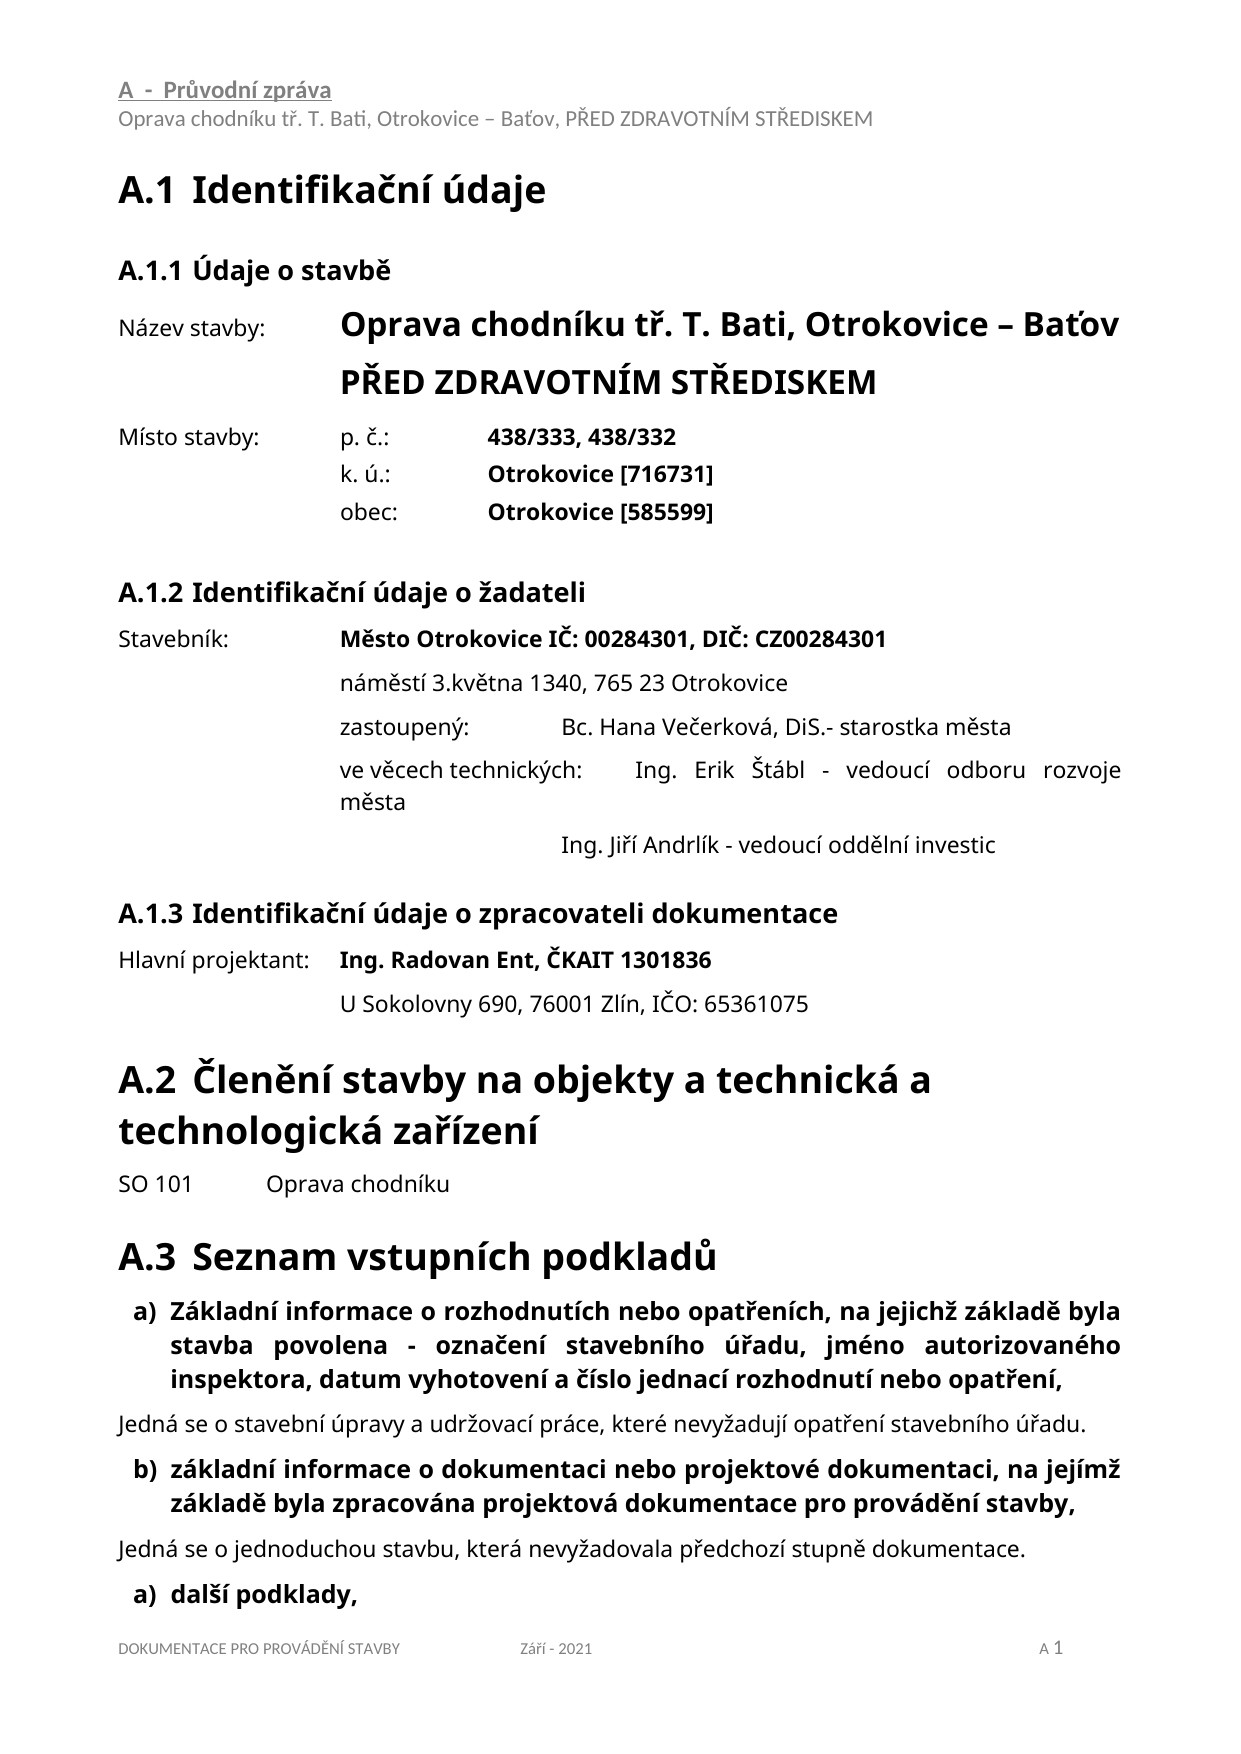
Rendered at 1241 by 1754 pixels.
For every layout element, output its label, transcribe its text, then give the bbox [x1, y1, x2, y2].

text Ing. Jiří Andrlík - vedoucí oddělní investic [339, 829, 1122, 861]
text Místo stavby: p. č.: 438/333, 438/332 [118, 421, 1122, 452]
text zastoupený: Bc. Hana Večerková, DiS.- starostka města [339, 711, 1122, 742]
list další podklady, [133, 1576, 1122, 1611]
text Stavebník: Město Otrokovice IČ: 00284301, DIČ: CZ00284301 [118, 623, 1122, 654]
text ve věcech technických: Ing. Erik Štábl - vedoucí odboru rozvoje města [339, 754, 1122, 817]
text Jedná se o jednoduchou stavbu, která nevyžadovala předchozí stupně dokumentace. [118, 1533, 1122, 1564]
text A.1 Identifikační údaje [118, 163, 1122, 214]
text Hlavní projektant: Ing. Radovan Ent, ČKAIT 1301836 [118, 944, 1122, 975]
text obec: Otrokovice [585599] [137, 496, 1122, 527]
text A.1.2 Identifikační údaje o žadateli [118, 574, 1122, 611]
text U Sokolovny 690, 76001 Zlín, IČO: 65361075 [118, 988, 1122, 1019]
text k. ú.: Otrokovice [716731] [137, 458, 1122, 489]
text A.1.3 Identifikační údaje o zpracovateli dokumentace [118, 894, 1122, 931]
text náměstí 3.května 1340, 765 23 Otrokovice [339, 667, 1122, 698]
text PŘED ZDRAVOTNÍM STŘEDISKEM [339, 359, 1122, 404]
list základní informace o dokumentaci nebo projektové dokumentaci, na jejímž základě byla zpracována projektová dokumentace pro provádění stavby, [133, 1452, 1122, 1520]
text Jedná se o stavební úpravy a udržovací práce, které nevyžadují opatření stavebního úřadu. [118, 1408, 1122, 1439]
list Základní informace o rozhodnutích nebo opatřeních, na jejichž základě byla stavba povolena - označení stavebního úřadu, jméno autorizovaného inspektora, datum vyhotovení a číslo jednací rozhodnutí nebo opatření, [133, 1294, 1122, 1396]
text A.1.1 Údaje o stavbě [118, 251, 1122, 288]
text A.3 Seznam vstupních podkladů [118, 1230, 1122, 1281]
text Název stavby: Oprava chodníku tř. T. Bati, Otrokovice – Baťov [118, 301, 1122, 346]
text A.2 Členění stavby na objekty a technická a technologická zařízení [118, 1053, 1122, 1155]
text SO 101 Oprava chodníku [118, 1168, 1122, 1199]
